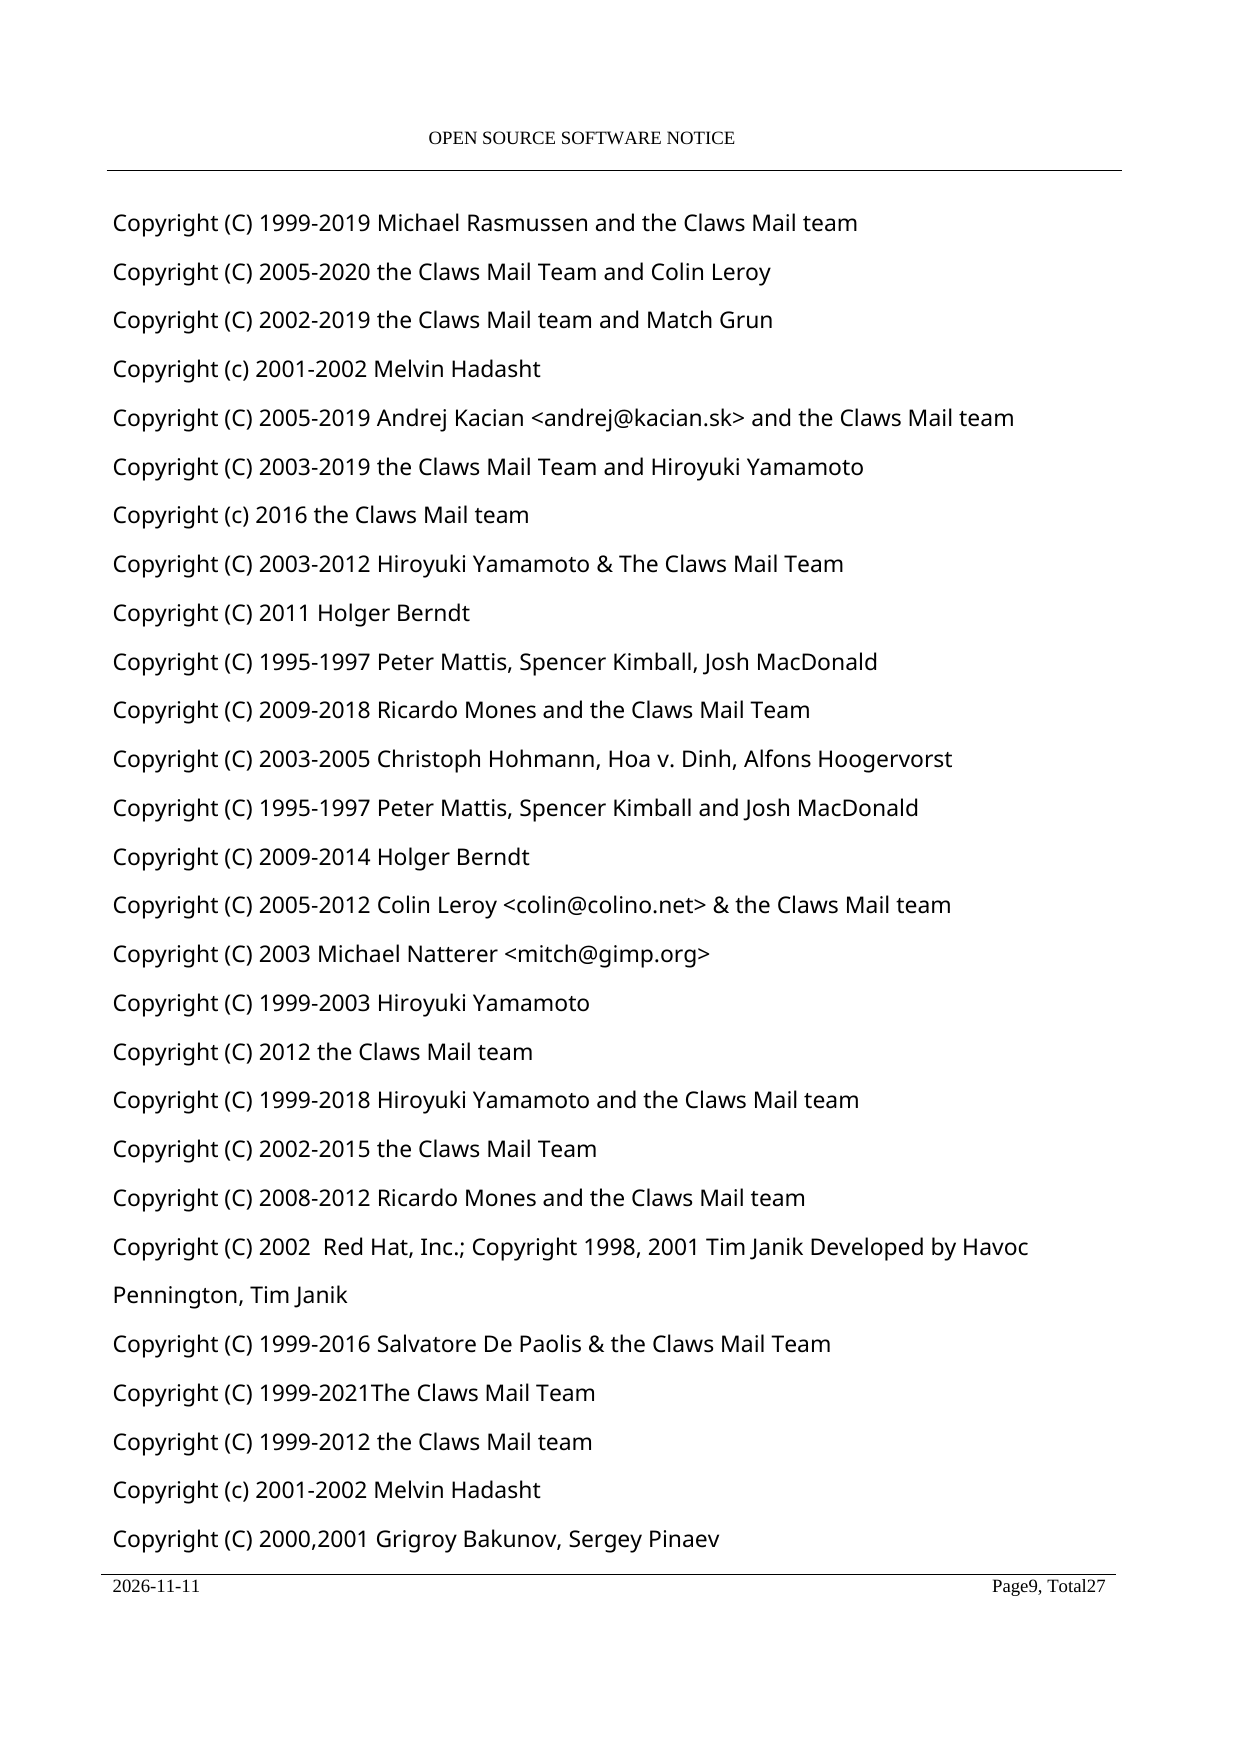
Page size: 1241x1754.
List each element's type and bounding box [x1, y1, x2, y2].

text [112, 206, 1128, 1555]
